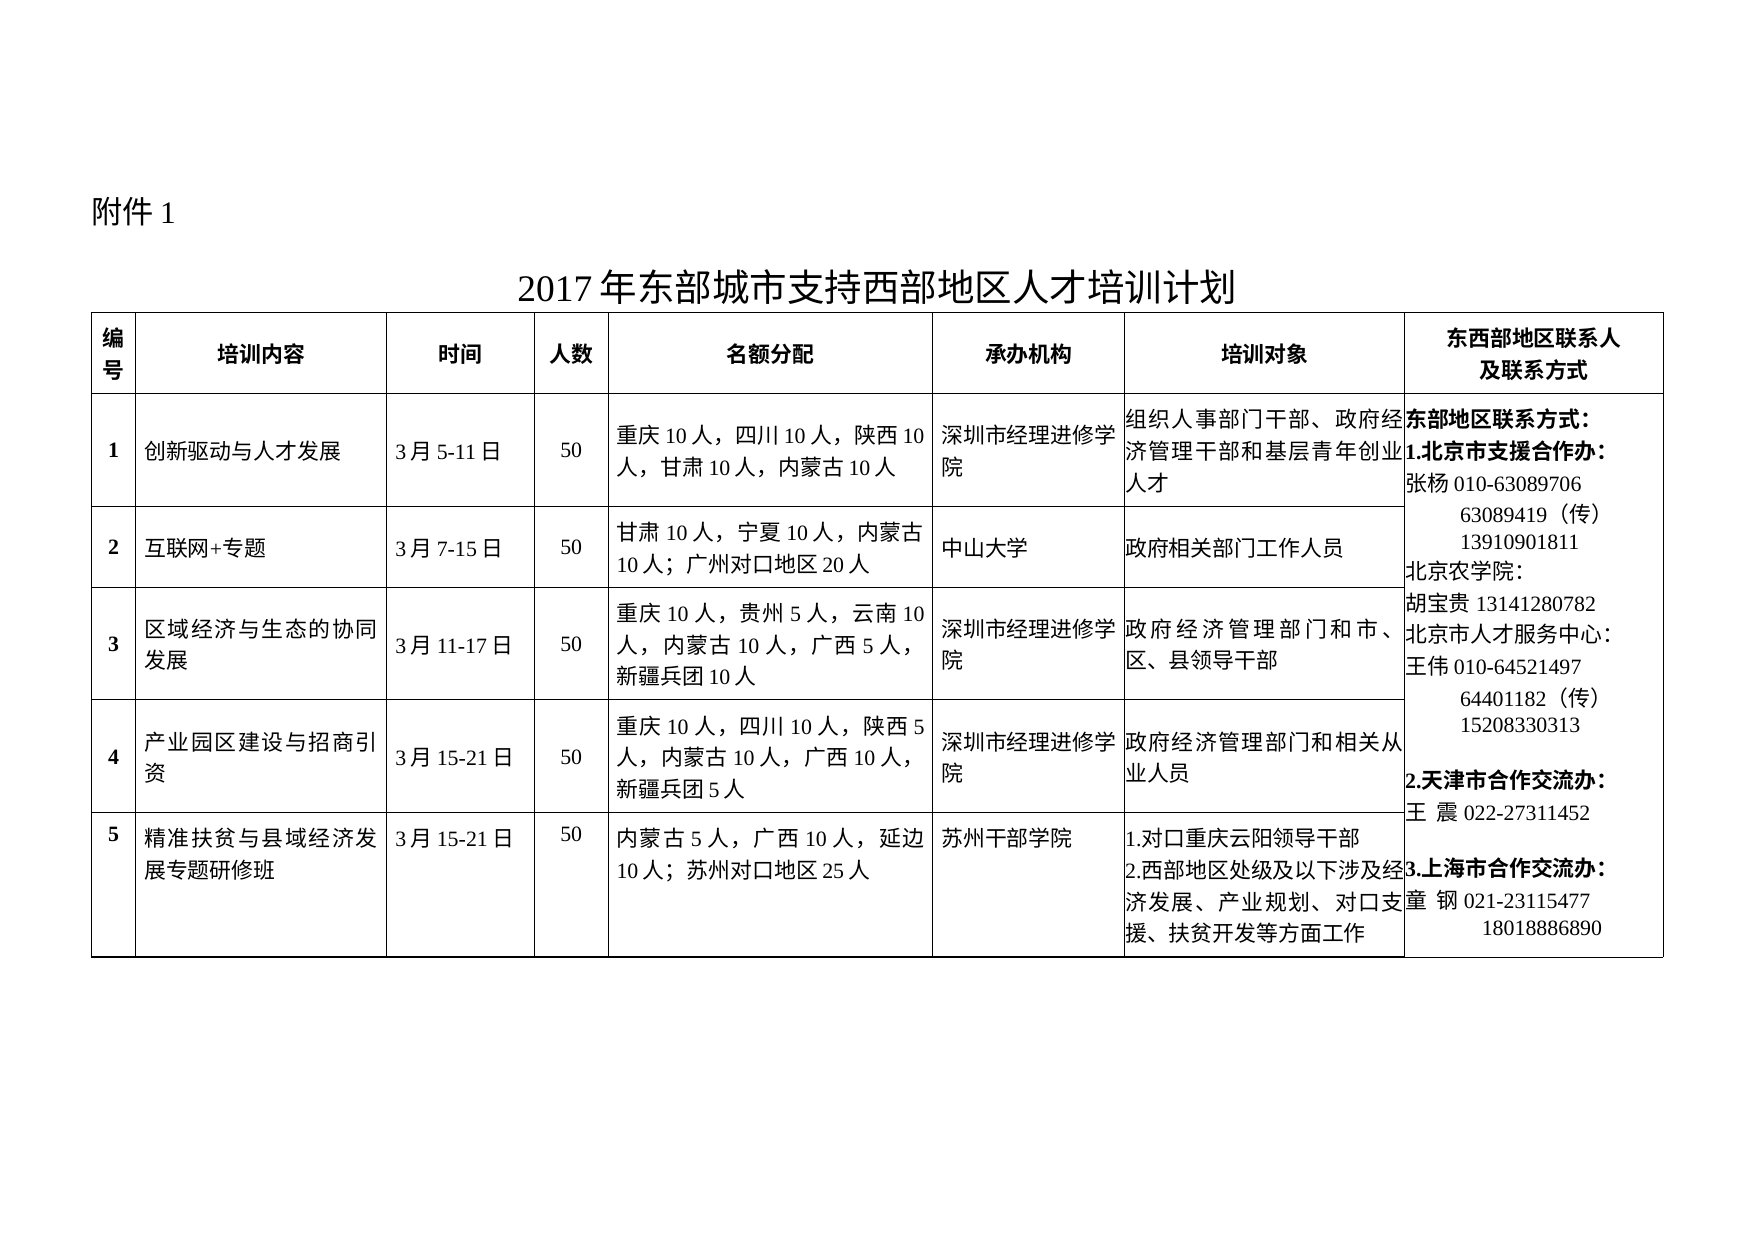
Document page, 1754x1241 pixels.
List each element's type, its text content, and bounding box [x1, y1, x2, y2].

table_cell 互联网+专题 [136, 507, 386, 587]
table_header 人数 [535, 313, 608, 393]
table_header 东西部地区联系人 及联系方式 [1405, 313, 1663, 393]
table_cell 50 [535, 394, 608, 506]
table_cell 3月15-21日 [387, 813, 534, 956]
table_cell 4 [92, 700, 135, 812]
table_cell 重庆10人，贵州5人，云南10人，内蒙古10人，广西5人，新疆兵团10人 [609, 588, 932, 699]
table_cell 50 [535, 507, 608, 587]
table_cell 重庆10人，四川10人，陕西10人，甘肃10人，内蒙古10人 [609, 394, 932, 506]
table_cell 苏州干部学院 [933, 813, 1124, 956]
table_cell 区域经济与生态的协同发展 [136, 588, 386, 699]
table_cell 深圳市经理进修学院 [933, 588, 1124, 699]
table_cell 3 [92, 588, 135, 699]
table_header 时间 [387, 313, 534, 393]
table_cell 甘肃10人，宁夏10人，内蒙古10人；广州对口地区20人 [609, 507, 932, 587]
table_cell 50 [535, 588, 608, 699]
table_cell 产业园区建设与招商引资 [136, 700, 386, 812]
table_cell 1 [92, 394, 135, 506]
table_cell 3月11-17日 [387, 588, 534, 699]
table_cell 3月5-11日 [387, 394, 534, 506]
table_header 名额分配 [609, 313, 932, 393]
table_cell 重庆10人，四川10人，陕西5人，内蒙古10人，广西10人，新疆兵团5人 [609, 700, 932, 812]
table_cell 深圳市经理进修学院 [933, 394, 1124, 506]
table_cell 3月7-15日 [387, 507, 534, 587]
table_cell 东部地区联系方式： 1.北京市支援合作办： 张杨 010-63089706 63089419（传） 13910901811 北京农学院： 胡宝贵 13141280782 北京市人才服务中心： 王伟 010-64521497 64401182（传） 15208330313 2.天津市合作交流办： 王 震 022-27311452 3.上海市合作交流办： 童 钢 021-23115477 18018886890 4.南京市发改委： 张解民 025-68789719 5.青岛经济合作办： 谷秀明 0532-85912809 6.深圳市对口办： 李雄姿 0755-88120305 深圳市经理进修学院： 黄顺义 0755-82472961 18823330246 7.杭州市经合办： 张建荣 13989818097 杭州市干部培训中心： 龚建平 0571-85464637 13858010731 8.宁波市对口办： 王长根 0574-89183360 13957879137 宁波市委党校： 顾甬晶 18957872087 9.广州市协作办： 刘裕华 020-81269872 13697471236 古剑飞 020-81269839 15817193201 10.烟台市发改委： 王伯松 0535-6665751 13953560833 11.福州市对口办： 林忠强 13328662058 12.苏州市发改委经协处： 雷 波 0512-68615539 13962160758 苏州市干部学院 何 兵 18962128261 13.厦门市： 刘章有 0592-2896768 15980993022 郑金英 0592-5302030 15959221213 西部地区方式： 1.重庆市发改委 李小霞 023-67575965 023-67575748（传） 15023231007 2.四川省发改委： 史欣雨 028-86705764 028-86705814（传） 13881987667 3.贵州省发改委： 李 静 0851-6892734 13985167688 4.云南省发改委： 龚小江 0871-63113983 13888824002 5.西藏自治区发改委： 冯培春 0891-6330568 0891-6331393（传） 13989008697 6.陕西省发改委： 潘 涛 029-63913097 13659141599 7.甘肃省发改委： 李生辉 0931-4609194 13519643618 8.青海省发改委: 王丽娜 0971-6317381 0971-6335758（传） 13109772857 9.新疆自治区发改委： 杨 波 0991-2835625 10.宁夏自治区发改委： 丁小琼 0951-6038290 17709510859 11.内蒙古自治区发改委： 罗永红 0471-6659097 13947189178 12.广西自治区发改委： 覃承念 0771-2328373 18877106841 13.湘西州发改委： 彭子铭 15874322222 13974380337 14.恩施州委组织部： 贺 彪 18607268189 15.黑龙江省发改委： 王 峰 0451-82627717 15946004006 16.延边州发改委 刘延明 0433-2819949 13944396993 17.新疆生产建设兵团发改委： 刘明明 0991-2890314 0991-2890270 18799181692 [1405, 394, 1663, 956]
table_cell 中山大学 [933, 507, 1124, 587]
table_cell 3月15-21日 [387, 700, 534, 812]
table_cell 深圳市经理进修学院 [933, 700, 1124, 812]
text 2017年东部城市支持西部地区人才培训计划 [91, 258, 1663, 312]
table_cell 内蒙古5人，广西10人，延边10人；苏州对口地区25人 [609, 813, 932, 956]
table_cell 50 [535, 700, 608, 812]
table_cell 政府经济管理部门和市、区、县领导干部 [1125, 588, 1404, 699]
table_cell 50 [535, 813, 608, 956]
table_header 培训对象 [1125, 313, 1404, 393]
table_header 培训内容 [136, 313, 386, 393]
text 附件1 [91, 187, 1663, 232]
table_cell 2 [92, 507, 135, 587]
table_cell 创新驱动与人才发展 [136, 394, 386, 506]
table_cell 5 [92, 813, 135, 956]
table_cell 政府相关部门工作人员 [1125, 507, 1404, 587]
table_cell 政府经济管理部门和相关从业人员 [1125, 700, 1404, 812]
table_header 承办机构 [933, 313, 1124, 393]
table_cell 组织人事部门干部、政府经济管理干部和基层青年创业人才 [1125, 394, 1404, 506]
table_cell 1.对口重庆云阳领导干部 2.西部地区处级及以下涉及经济发展、产业规划、对口支援、扶贫开发等方面工作 [1125, 813, 1404, 956]
table_cell 精准扶贫与县域经济发展专题研修班 [136, 813, 386, 956]
table_header 编号 [92, 313, 135, 393]
